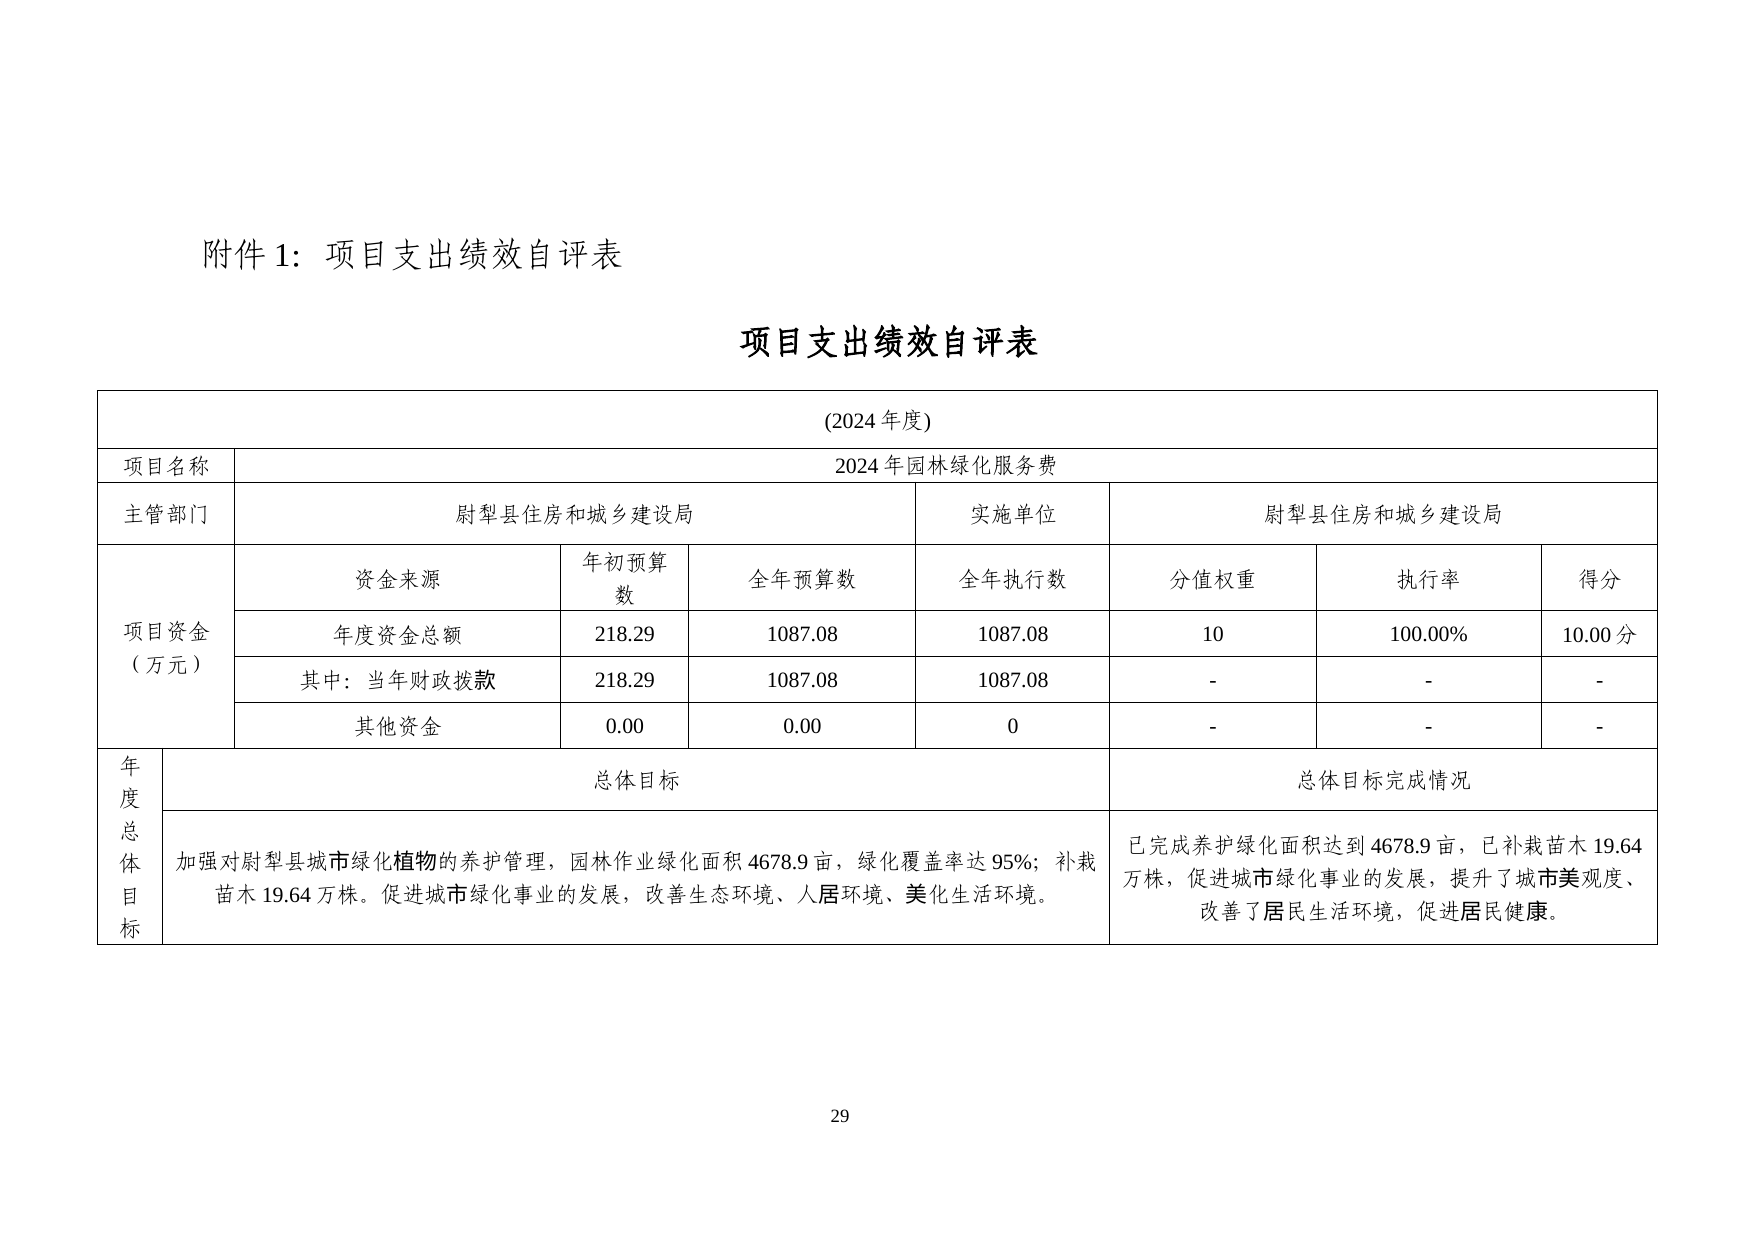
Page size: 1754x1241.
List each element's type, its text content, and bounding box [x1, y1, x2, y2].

table_header (2024年度) [98, 391, 1657, 448]
table_cell 100.00% [1317, 611, 1541, 656]
table_cell - [1317, 703, 1541, 748]
table_cell 尉犁县住房和城乡建设局 [235, 483, 915, 544]
table_cell 1087.08 [916, 611, 1109, 656]
table_cell 年度资金总额 [235, 611, 560, 656]
table_cell 加强对尉犁县城市绿化植物的养护管理，园林作业绿化面积4678.9亩，绿化覆盖率达95%；补栽苗木19.64万株。促进城市绿化事业的发展，改善生态环境、人居环境、美化生活环境。 [163, 811, 1109, 944]
table_cell 0 [916, 703, 1109, 748]
table_cell 其他资金 [235, 703, 560, 748]
table_cell 分值权重 [1110, 545, 1316, 610]
table_cell 10 [1110, 611, 1316, 656]
table_cell - [1110, 703, 1316, 748]
table_cell 1087.08 [689, 657, 915, 702]
table_cell 实施单位 [916, 483, 1109, 544]
table_cell 2024年园林绿化服务费 [235, 449, 1657, 482]
table_cell - [1317, 657, 1541, 702]
table_cell 0.00 [561, 703, 688, 748]
table_cell 已完成养护绿化面积达到4678.9亩，已补栽苗木19.64万株，促进城市绿化事业的发展，提升了城市美观度、改善了居民生活环境，促进居民健康。 [1110, 811, 1657, 944]
table_cell 项目名称 [98, 449, 234, 482]
table_cell - [1542, 657, 1657, 702]
table_cell 0.00 [689, 703, 915, 748]
table_cell 资金来源 [235, 545, 560, 610]
table_cell 总体目标 [163, 749, 1109, 810]
table_cell 1087.08 [916, 657, 1109, 702]
table_cell 全年执行数 [916, 545, 1109, 610]
table_cell 得分 [1542, 545, 1657, 610]
table_cell 218.29 [561, 657, 688, 702]
table_cell - [1110, 657, 1316, 702]
table_cell 执行率 [1317, 545, 1541, 610]
table_cell 10.00分 [1542, 611, 1657, 656]
table_cell - [1542, 703, 1657, 748]
table_cell 主管部门 [98, 483, 234, 544]
table_cell 年初预算数 [561, 545, 688, 610]
table_cell 年度总体目标 [98, 749, 162, 944]
table_cell 全年预算数 [689, 545, 915, 610]
text 项目支出绩效自评表 [109, 306, 1669, 371]
table_cell 项目资金 （万元） [98, 545, 234, 748]
table_cell 总体目标完成情况 [1110, 749, 1657, 810]
table_cell 尉犁县住房和城乡建设局 [1110, 483, 1657, 544]
subtitle 附件1：项目支出绩效自评表 [109, 221, 1669, 286]
table_cell 218.29 [561, 611, 688, 656]
table_cell 其中：当年财政拨款 [235, 657, 560, 702]
table_cell 1087.08 [689, 611, 915, 656]
